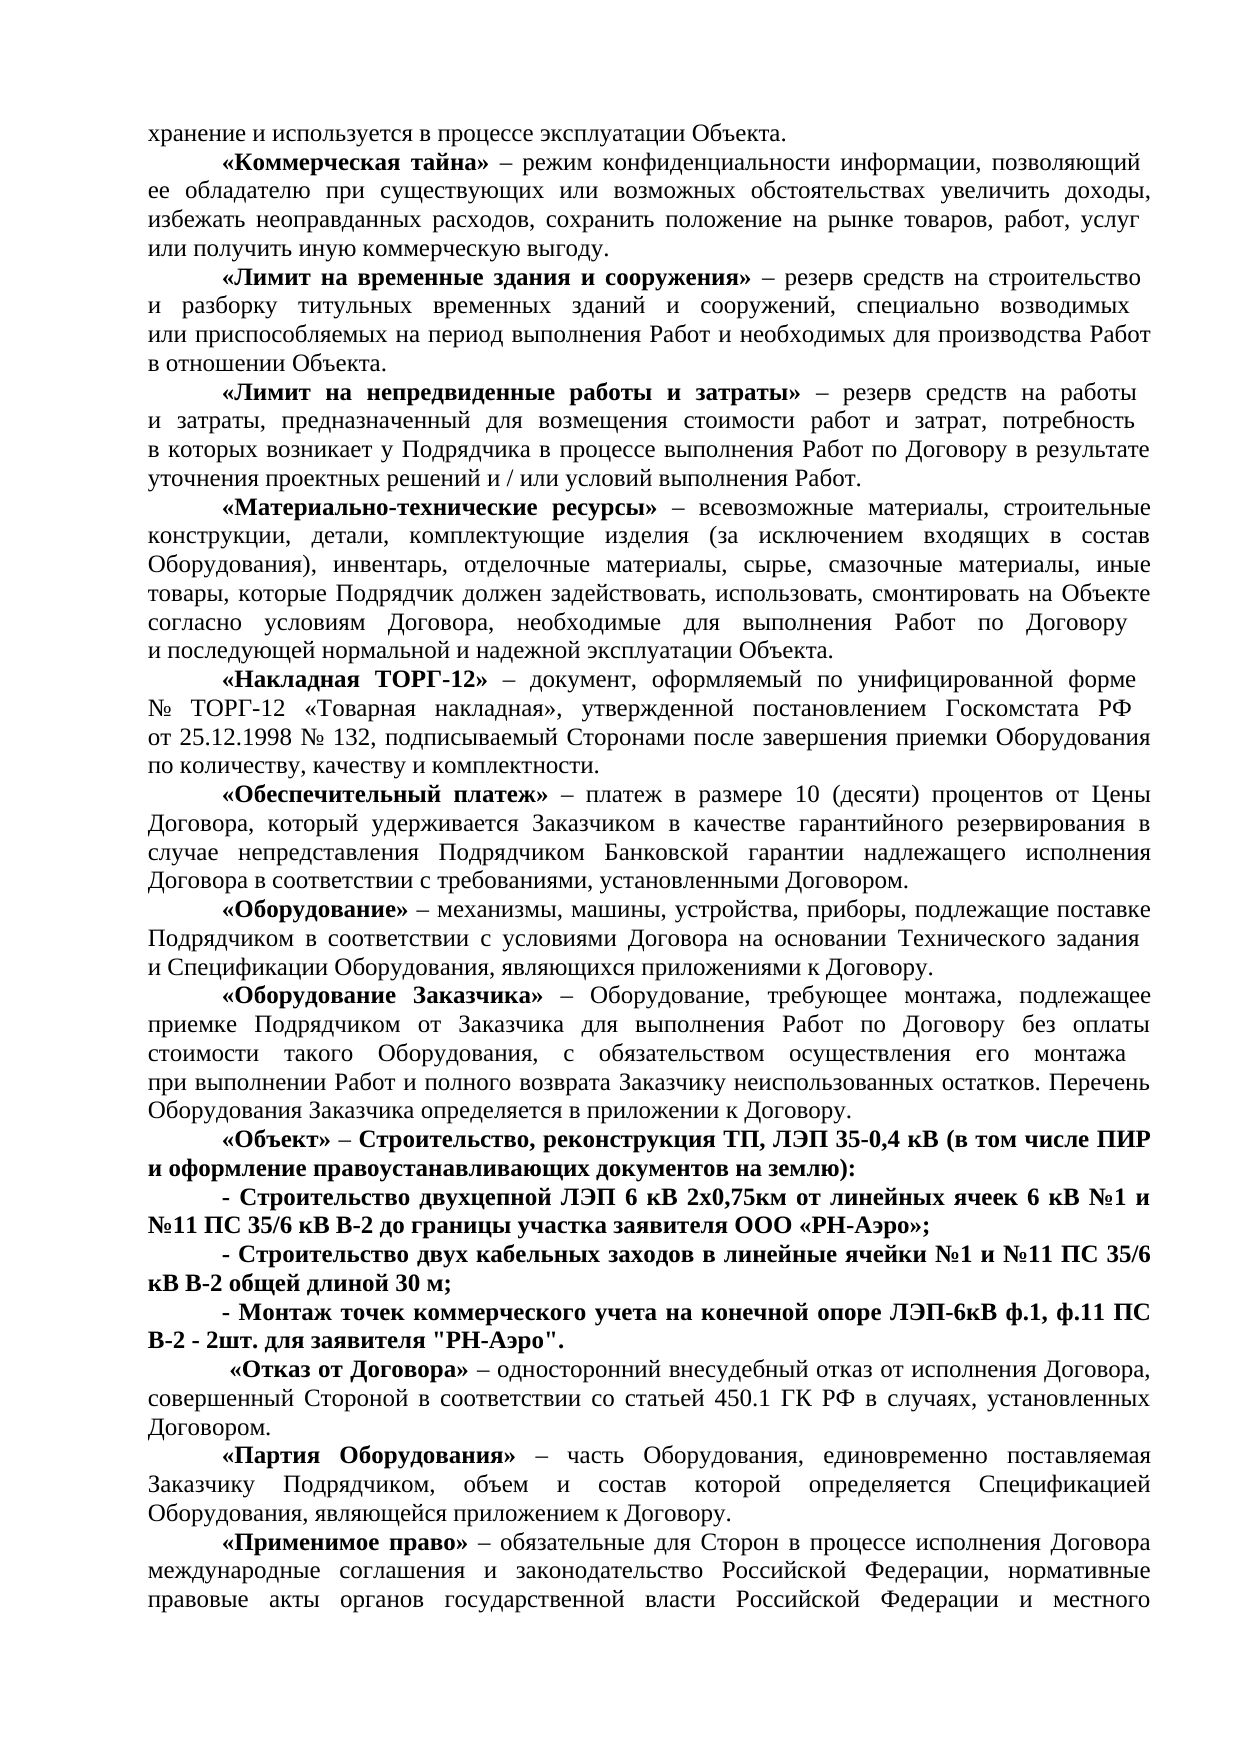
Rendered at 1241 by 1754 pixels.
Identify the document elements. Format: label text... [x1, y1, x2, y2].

list «Партия Оборудования» – часть Оборудования, единовременно поставляемая Заказчику Подрядчиком, объем и состав которой определяется Спецификацией Оборудования, являющейся приложением к Договору. [148, 1441, 1152, 1527]
list «Отказ от Договора» – односторонний внесудебный отказ от исполнения Договора, совершенный Стороной в соответствии со статьей 450.1 ГК РФ в случаях, установленных Договором. [148, 1354, 1152, 1441]
list «Лимит на непредвиденные работы и затраты» – резерв средств на работы и затраты, предназначенный для возмещения стоимости работ и затрат, потребность в которых возникает у Подрядчика в процессе выполнения Работ по Договору в результате уточнения проектных решений и / или условий выполнения Работ. [148, 377, 1152, 492]
list «Объект» – Строительство, реконструкция ТП, ЛЭП 35-0,4 кВ (в том числе ПИР и оформление правоустанавливающих документов на землю): [148, 1124, 1152, 1182]
list - Строительство двухцепной ЛЭП 6 кВ 2х0,75км от линейных ячеек 6 кВ №1 и №11 ПС 35/6 кВ В-2 до границы участка заявителя ООО «РН-Аэро»; [148, 1182, 1152, 1239]
list «Лимит на временные здания и сооружения» – резерв средств на строительство и разборку титульных временных зданий и сооружений, специально возводимых или приспособляемых на период выполнения Работ и необходимых для производства Работ в отношении Объекта. [148, 262, 1152, 377]
list «Обеспечительный платеж» – платеж в размере 10 (десяти) процентов от Цены Договора, который удерживается Заказчиком в качестве гарантийного резервирования в случае непредставления Подрядчиком Банковской гарантии надлежащего исполнения Договора в соответствии с требованиями, установленными Договором. [148, 779, 1152, 894]
list - Строительство двух кабельных заходов в линейные ячейки №1 и №11 ПС 35/6 кВ В-2 общей длиной 30 м; [148, 1239, 1152, 1297]
list «Оборудование» – механизмы, машины, устройства, приборы, подлежащие поставке Подрядчиком в соответствии с условиями Договора на основании Технического задания и Спецификации Оборудования, являющихся приложениями к Договору. [148, 894, 1152, 981]
list «Коммерческая тайна» – режим конфиденциальности информации, позволяющий ее обладателю при существующих или возможных обстоятельствах увеличить доходы, избежать неоправданных расходов, сохранить положение на рынке товаров, работ, услуг или получить иную коммерческую выгоду. [148, 147, 1152, 262]
list «Материально-технические ресурсы» – всевозможные материалы, строительные конструкции, детали, комплектующие изделия (за исключением входящих в состав Оборудования), инвентарь, отделочные материалы, сырье, смазочные материалы, иные товары, которые Подрядчик должен задействовать, использовать, смонтировать на Объекте согласно условиям Договора, необходимые для выполнения Работ по Договору и последующей нормальной и надежной эксплуатации Объекта. [148, 492, 1152, 664]
list «Оборудование Заказчика» – Оборудование, требующее монтажа, подлежащее приемке Подрядчиком от Заказчика для выполнения Работ по Договору без оплаты стоимости такого Оборудования, с обязательством осуществления его монтажа при выполнении Работ и полного возврата Заказчику неиспользованных остатков. Перечень Оборудования Заказчика определяется в приложении к Договору. [148, 981, 1152, 1124]
list «Накладная ТОРГ-12» – документ, оформляемый по унифицированной форме № ТОРГ-12 «Товарная накладная», утвержденной постановлением Госкомстата РФ от 25.12.1998 № 132, подписываемый Сторонами после завершения приемки Оборудования по количеству, качеству и комплектности. [148, 664, 1152, 779]
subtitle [148, 1527, 1152, 1613]
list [148, 118, 1152, 147]
list - Монтаж точек коммерческого учета на конечной опоре ЛЭП-6кВ ф.1, ф.11 ПС В-2 - 2шт. для заявителя "РН-Аэро". [148, 1297, 1152, 1354]
